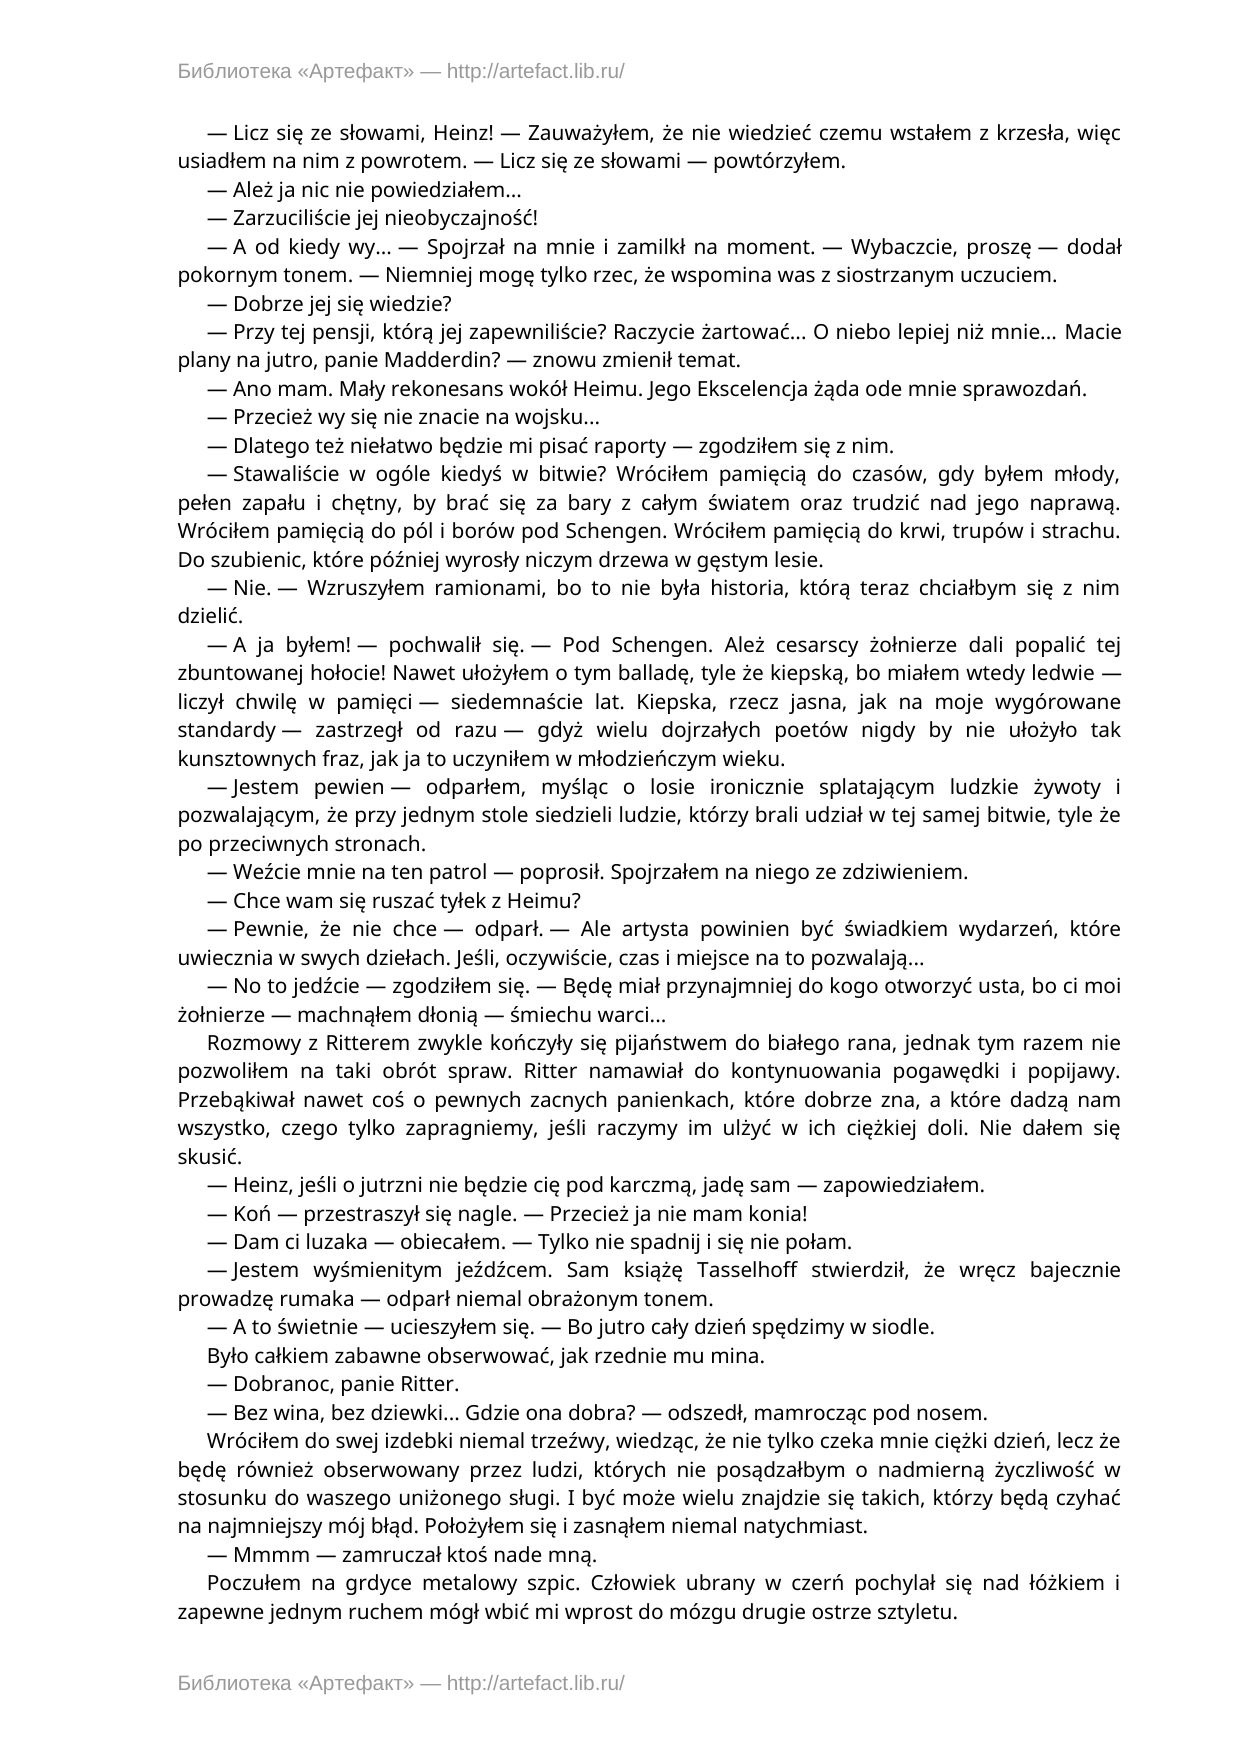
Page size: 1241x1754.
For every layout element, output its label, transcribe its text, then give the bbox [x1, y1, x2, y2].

text — Ależ ja nic nie powiedziałem... [177, 175, 1122, 203]
text Poczułem na grdyce metalowy szpic. Człowiek ubrany w czerń pochylał się nad łóżkiem i zapewne jednym ruchem mógł wbić mi wprost do mózgu drugie ostrze sztyletu. [177, 1568, 1122, 1625]
text — Pewnie, że nie chce — odparł. — Ale artysta powinien być świadkiem wydarzeń, które uwiecznia w swych dziełach. Jeśli, oczywiście, czas i miejsce na to pozwalają... [177, 914, 1122, 971]
text — Jestem pewien — odparłem, myśląc o losie ironicznie splatającym ludzkie żywoty i pozwalającym, że przy jednym stole siedzieli ludzie, którzy brali udział w tej samej bitwie, tyle że po przeciwnych stronach. [177, 772, 1122, 857]
text — Bez wina, bez dziewki... Gdzie ona dobra? — odszedł, mamrocząc pod nosem. [177, 1398, 1122, 1426]
text — Heinz, jeśli o jutrzni nie będzie cię pod karczmą, jadę sam — zapowiedziałem. [177, 1170, 1122, 1199]
text — Stawaliście w ogóle kiedyś w bitwie? Wróciłem pamięcią do czasów, gdy byłem młody, pełen zapału i chętny, by brać się za bary z całym światem oraz trudzić nad jego naprawą. Wróciłem pamięcią do pól i borów pod Schengen. Wróciłem pamięcią do krwi, trupów i strachu. Do szubienic, które później wyrosły niczym drzewa w gęstym lesie. [177, 459, 1122, 573]
text — Zarzuciliście jej nieobyczajność! [177, 203, 1122, 232]
text Wróciłem do swej izdebki niemal trzeźwy, wiedząc, że nie tylko czeka mnie ciężki dzień, lecz że będę również obserwowany przez ludzi, których nie posądzałbym o nadmierną życzliwość w stosunku do waszego uniżonego sługi. I być może wielu znajdzie się takich, którzy będą czyhać na najmniejszy mój błąd. Położyłem się i zasnąłem niemal natychmiast. [177, 1426, 1122, 1540]
text — Licz się ze słowami, Heinz! — Zauważyłem, że nie wiedzieć czemu wstałem z krzesła, więc usiadłem na nim z powrotem. — Licz się ze słowami — powtórzyłem. [177, 118, 1122, 175]
text — A ja byłem! — pochwalił się. — Pod Schengen. Ależ cesarscy żołnierze dali popalić tej zbuntowanej hołocie! Nawet ułożyłem o tym balladę, tyle że kiepską, bo miałem wtedy ledwie — liczył chwilę w pamięci — siedemnaście lat. Kiepska, rzecz jasna, jak na moje wygórowane standardy — zastrzegł od razu — gdyż wielu dojrzałych poetów nigdy by nie ułożyło tak kunsztownych fraz, jak ja to uczyniłem w młodzieńczym wieku. [177, 630, 1122, 772]
text — Mmmm — zamruczał ktoś nade mną. [177, 1540, 1122, 1568]
text Rozmowy z Ritterem zwykle kończyły się pijaństwem do białego rana, jednak tym razem nie pozwoliłem na taki obrót spraw. Ritter namawiał do kontynuowania pogawędki i popijawy. Przebąkiwał nawet coś o pewnych zacnych panienkach, które dobrze zna, a które dadzą nam wszystko, czego tylko zapragniemy, jeśli raczymy im ulżyć w ich ciężkiej doli. Nie dałem się skusić. [177, 1028, 1122, 1170]
text — Koń — przestraszył się nagle. — Przecież ja nie mam konia! [177, 1199, 1122, 1227]
text — Dlatego też niełatwo będzie mi pisać raporty — zgodziłem się z nim. [177, 431, 1122, 459]
text — Ano mam. Mały rekonesans wokół Heimu. Jego Ekscelencja żąda ode mnie sprawozdań. [177, 374, 1122, 402]
text — Jestem wyśmienitym jeźdźcem. Sam książę Tasselhoff stwierdził, że wręcz bajecznie prowadzę rumaka — odparł niemal obrażonym tonem. [177, 1256, 1122, 1312]
text — Przecież wy się nie znacie na wojsku... [177, 402, 1122, 431]
text — A to świetnie — ucieszyłem się. — Bo jutro cały dzień spędzimy w siodle. [177, 1312, 1122, 1341]
text — Weźcie mnie na ten patrol — poprosił. Spojrzałem na niego ze zdziwieniem. [177, 857, 1122, 886]
text — No to jedźcie — zgodziłem się. — Będę miał przynajmniej do kogo otworzyć usta, bo ci moi żołnierze — machnąłem dłonią — śmiechu warci... [177, 971, 1122, 1028]
text — A od kiedy wy... — Spojrzał na mnie i zamilkł na moment. — Wybaczcie, proszę — dodał pokornym tonem. — Niemniej mogę tylko rzec, że wspomina was z siostrzanym uczuciem. [177, 232, 1122, 289]
text — Przy tej pensji, którą jej zapewniliście? Raczycie żartować... O niebo lepiej niż mnie... Macie plany na jutro, panie Madderdin? — znowu zmienił temat. [177, 317, 1122, 374]
text — Nie. — Wzruszyłem ramionami, bo to nie była historia, którą teraz chciałbym się z nim dzielić. [177, 573, 1122, 630]
text Było całkiem zabawne obserwować, jak rzednie mu mina. [177, 1341, 1122, 1369]
text — Chce wam się ruszać tyłek z Heimu? [177, 886, 1122, 914]
text — Dam ci luzaka — obiecałem. — Tylko nie spadnij i się nie połam. [177, 1227, 1122, 1256]
text — Dobrze jej się wiedzie? [177, 289, 1122, 317]
text — Dobranoc, panie Ritter. [177, 1369, 1122, 1398]
